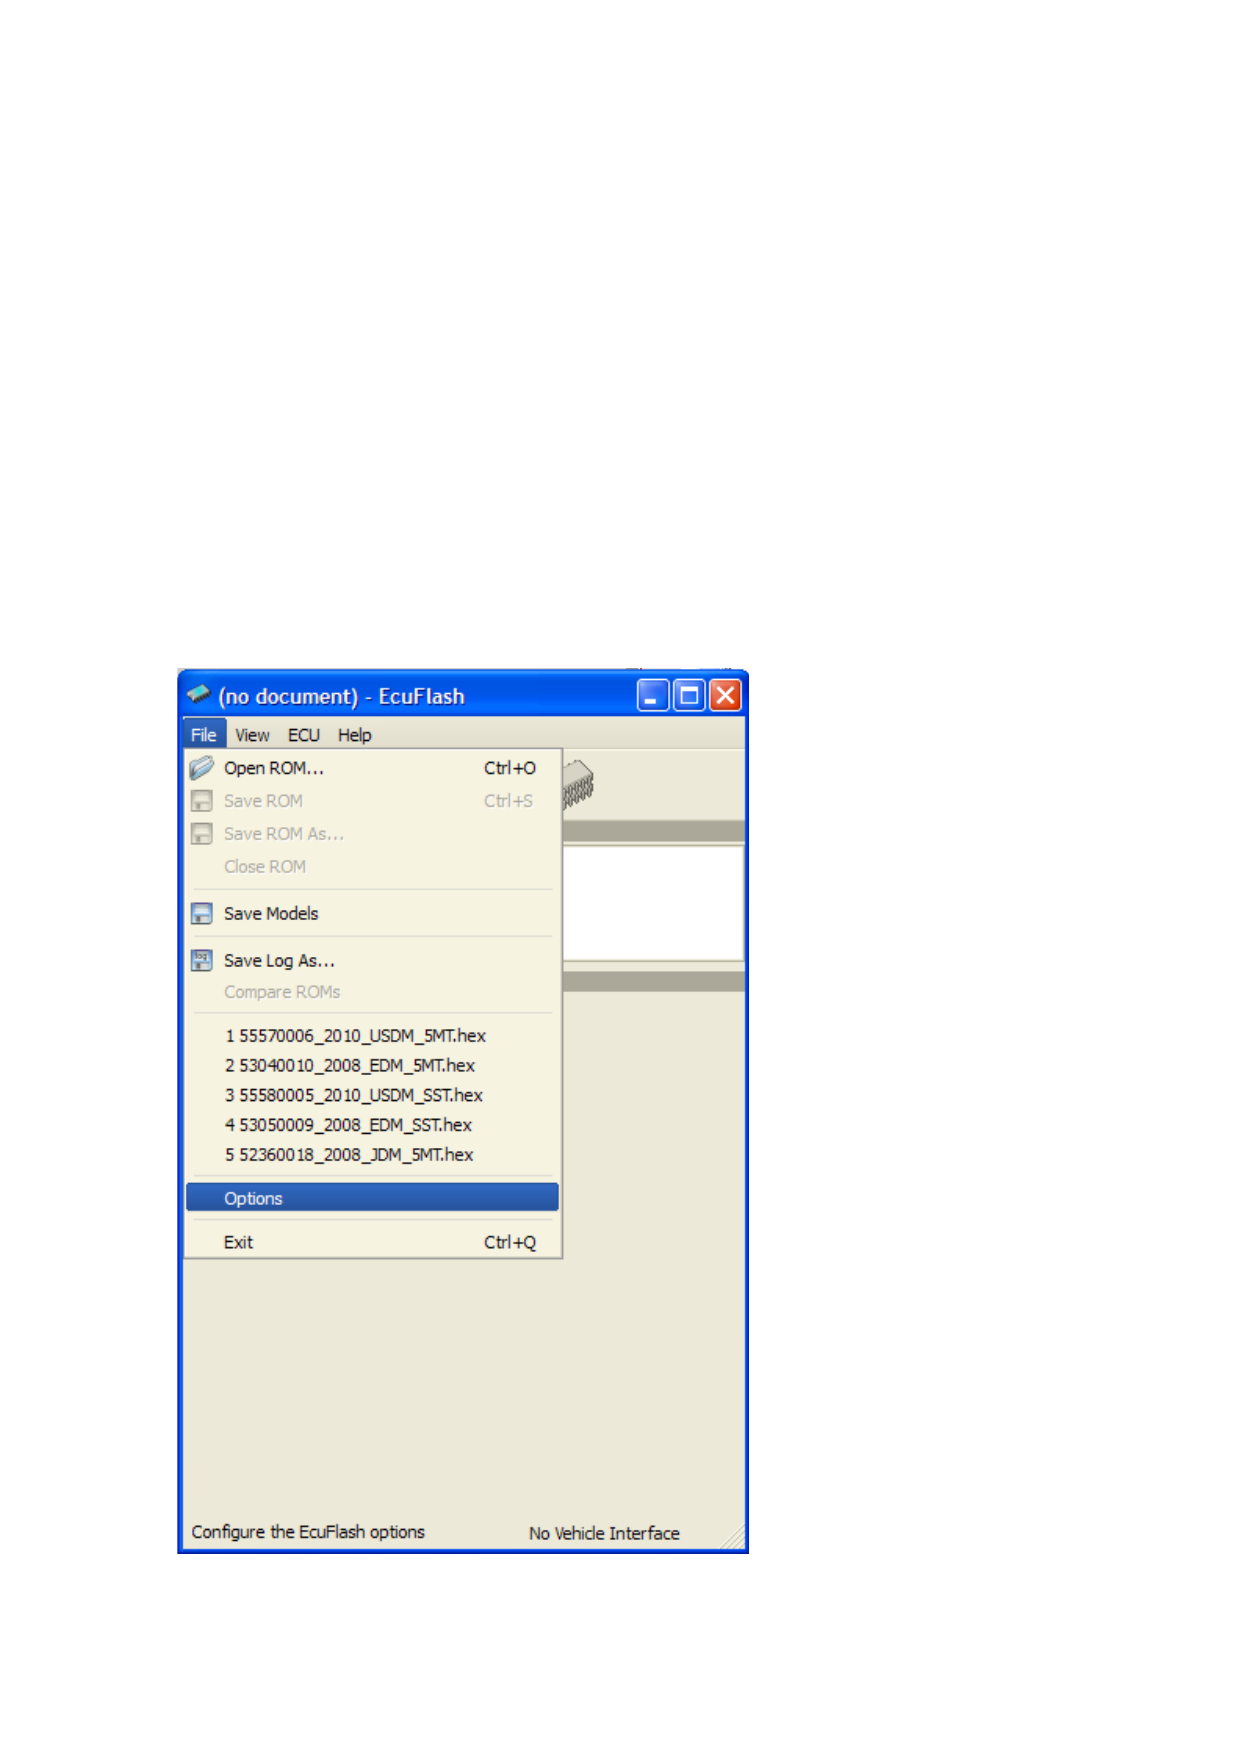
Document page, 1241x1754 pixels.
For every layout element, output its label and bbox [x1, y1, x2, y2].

text [177, 118, 1152, 1624]
picture [177, 668, 749, 1554]
